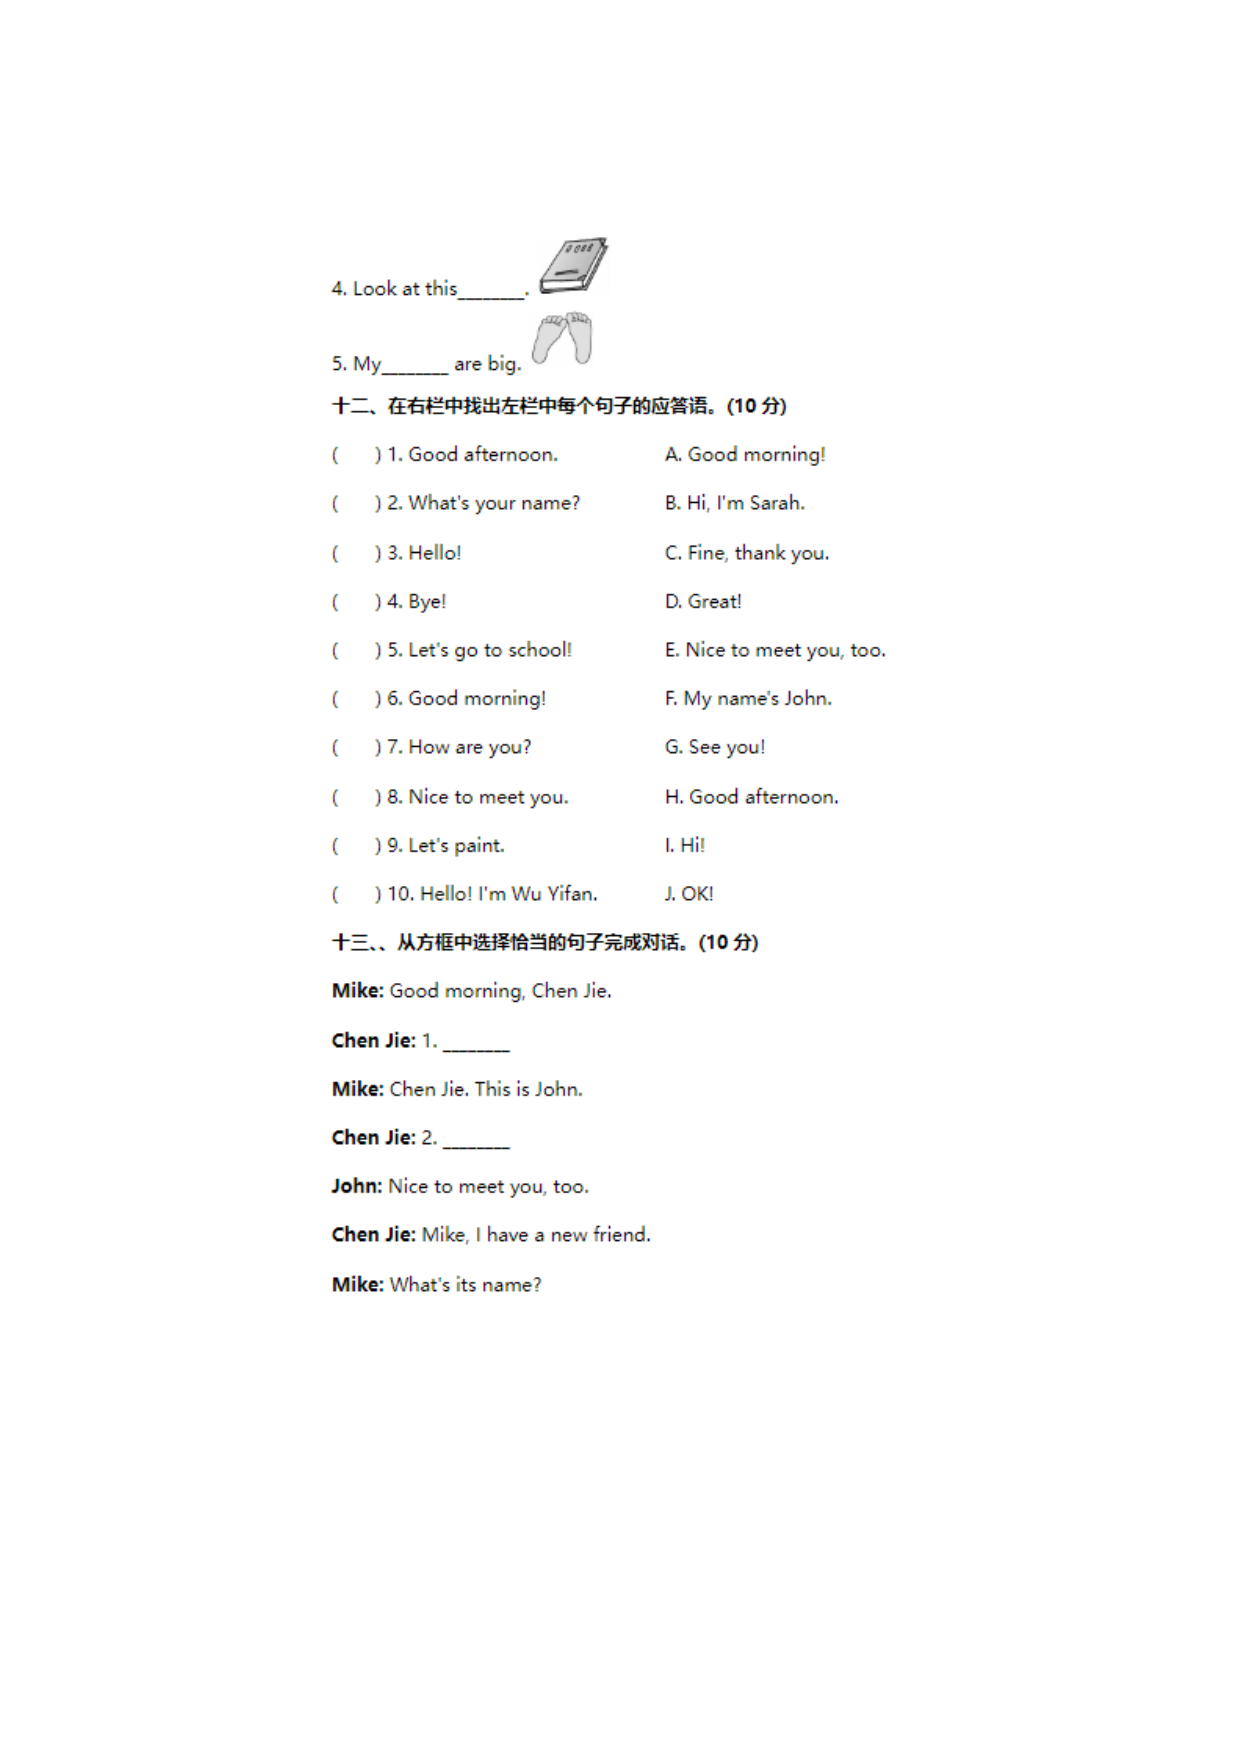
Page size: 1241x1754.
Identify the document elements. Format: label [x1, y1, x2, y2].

picture [252, 162, 988, 1348]
